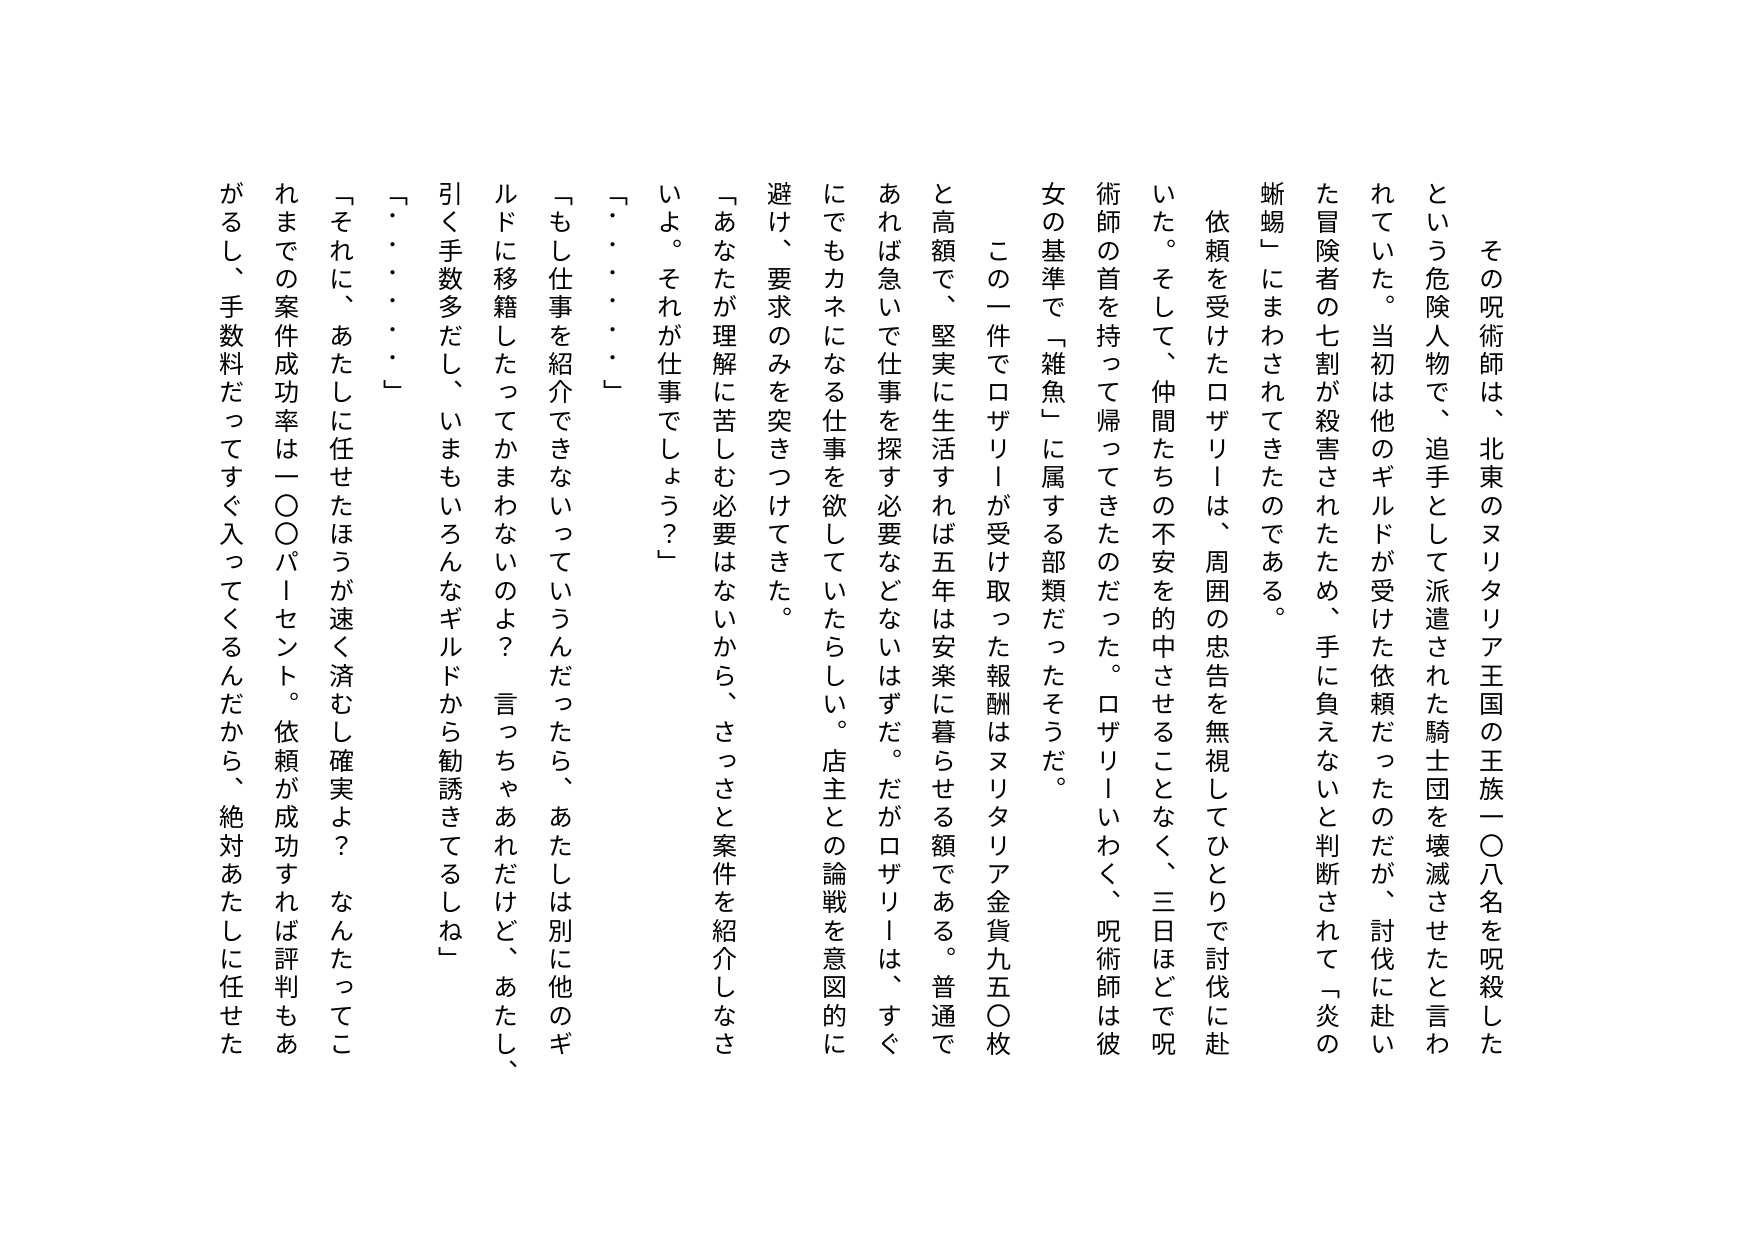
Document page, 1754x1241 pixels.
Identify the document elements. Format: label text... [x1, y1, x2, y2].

text 「あなたが理解に苦しむ必要はないから、さっさと案件を紹介しなさいよ。それが仕事でしょう？」 [643, 181, 753, 1059]
text 「･･････」 [369, 181, 424, 1059]
text 「･･････」 [588, 181, 643, 1059]
text この一件でロザリーが受け取った報酬はヌリタリア金貨九五〇枚と高額で、堅実に生活すれば五年は安楽に暮らせる額である。普通であれば急いで仕事を探す必要などないはずだ。だがロザリーは、すぐにでもカネになる仕事を欲していたらしい。店主との論戦を意図的に避け、要求のみを突きつけてきた。 [753, 181, 1027, 1059]
text 「それに、あたしに任せたほうが速く済むし確実よ？ なんたってこれまでの案件成功率は一〇〇パーセント。依頼が成功すれば評判もあがるし、手数料だってすぐ入ってくるんだから、絶対あたしに任せたほうがいいって。ね？ ね？」 [205, 181, 369, 1059]
text 依頼を受けたロザリーは、周囲の忠告を無視してひとりで討伐に赴いた。そして、仲間たちの不安を的中させることなく、三日ほどで呪術師の首を持って帰ってきたのだった。ロザリーいわく、呪術師は彼女の基準で「雑魚」に属する部類だったそうだ。 [1027, 181, 1246, 1059]
text 「もし仕事を紹介できないっていうんだったら、あたしは別に他のギルドに移籍したってかまわないのよ？ 言っちゃあれだけど、あたし、引く手数多だし、いまもいろんなギルドから勧誘きてるしね」 [424, 181, 588, 1059]
text その呪術師は、北東のヌリタリア王国の王族一〇八名を呪殺したという危険人物で、追手として派遣された騎士団を壊滅させたと言われていた。当初は他のギルドが受けた依頼だったのだが、討伐に赴いた冒険者の七割が殺害されたため、手に負えないと判断されて「炎の蜥蜴」にまわされてきたのである。 [1246, 181, 1520, 1059]
